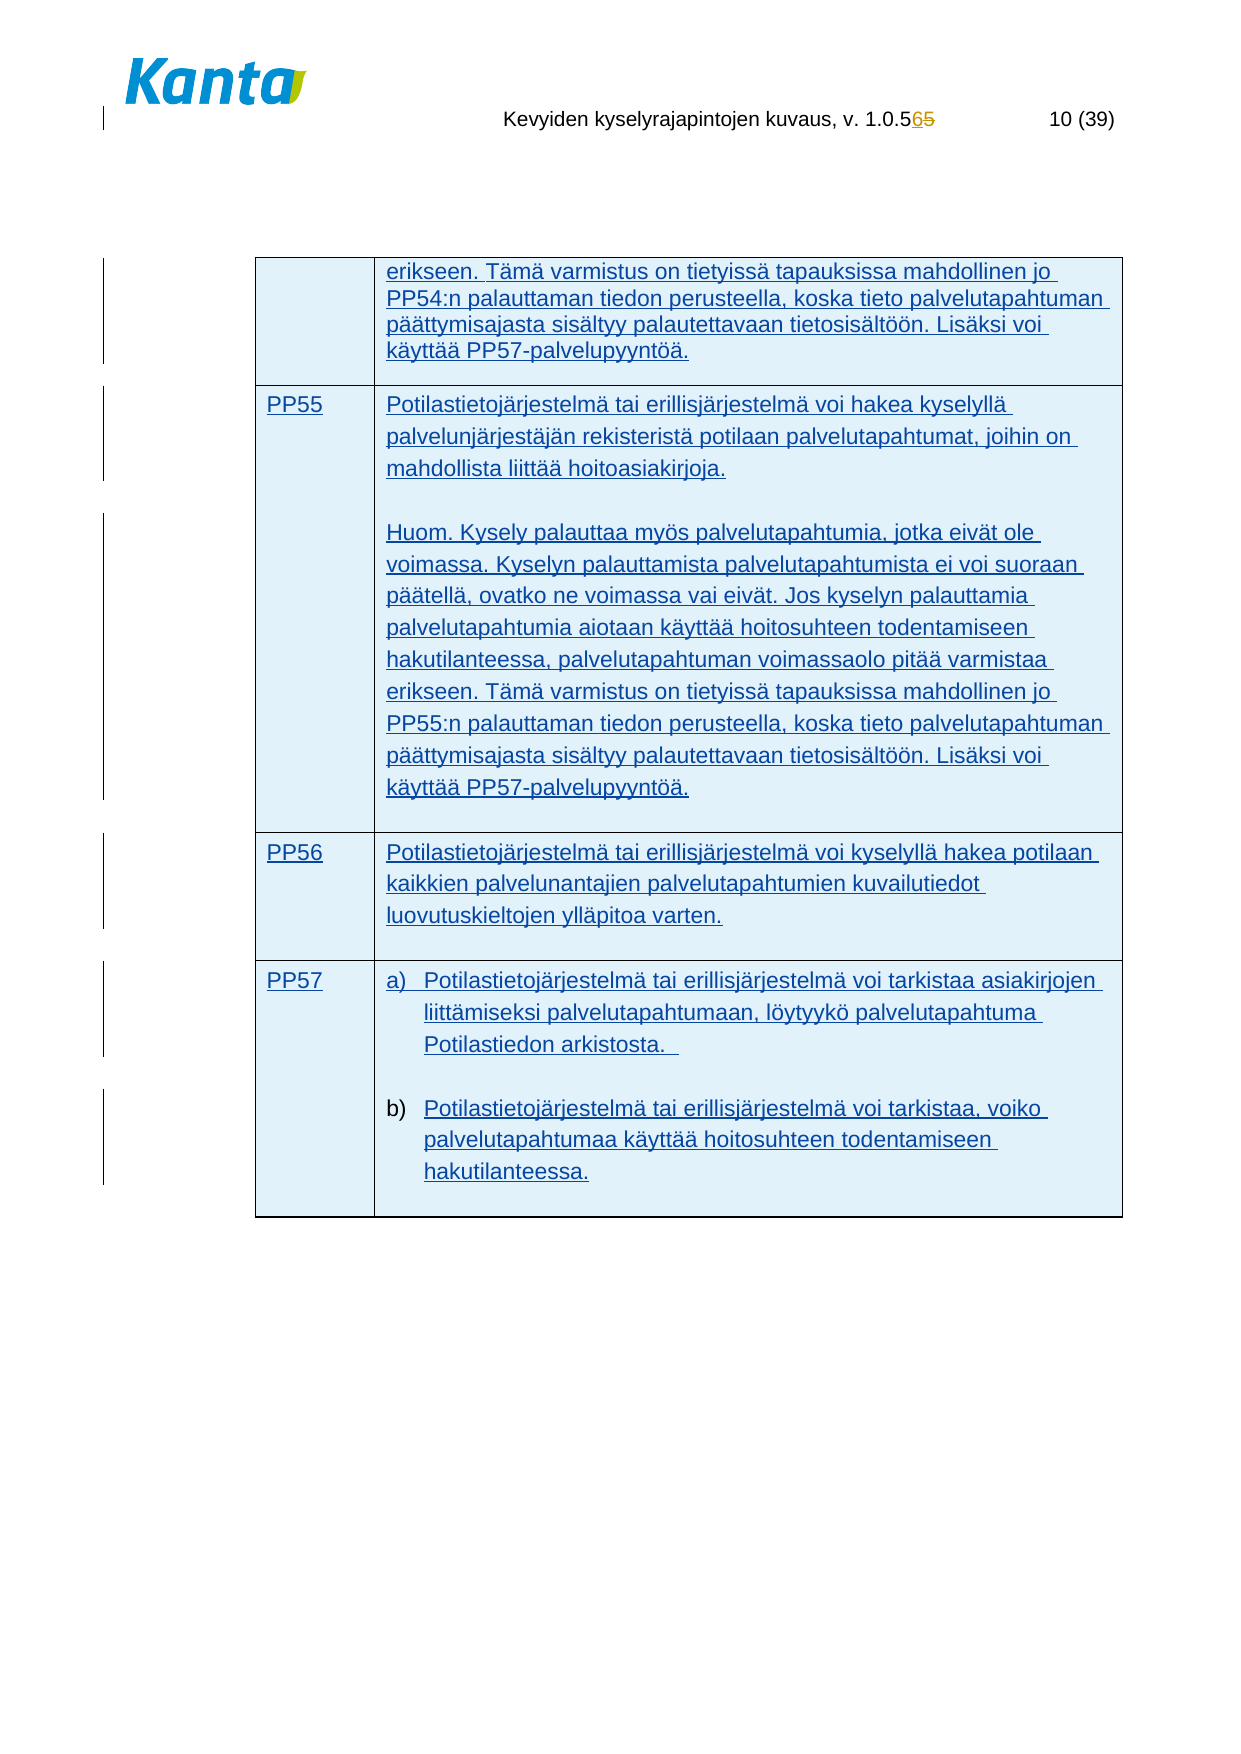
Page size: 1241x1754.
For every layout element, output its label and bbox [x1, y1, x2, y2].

picture [271, 77, 283, 95]
picture [141, 58, 155, 75]
picture [173, 77, 185, 95]
picture [125, 58, 132, 97]
picture [125, 58, 308, 105]
